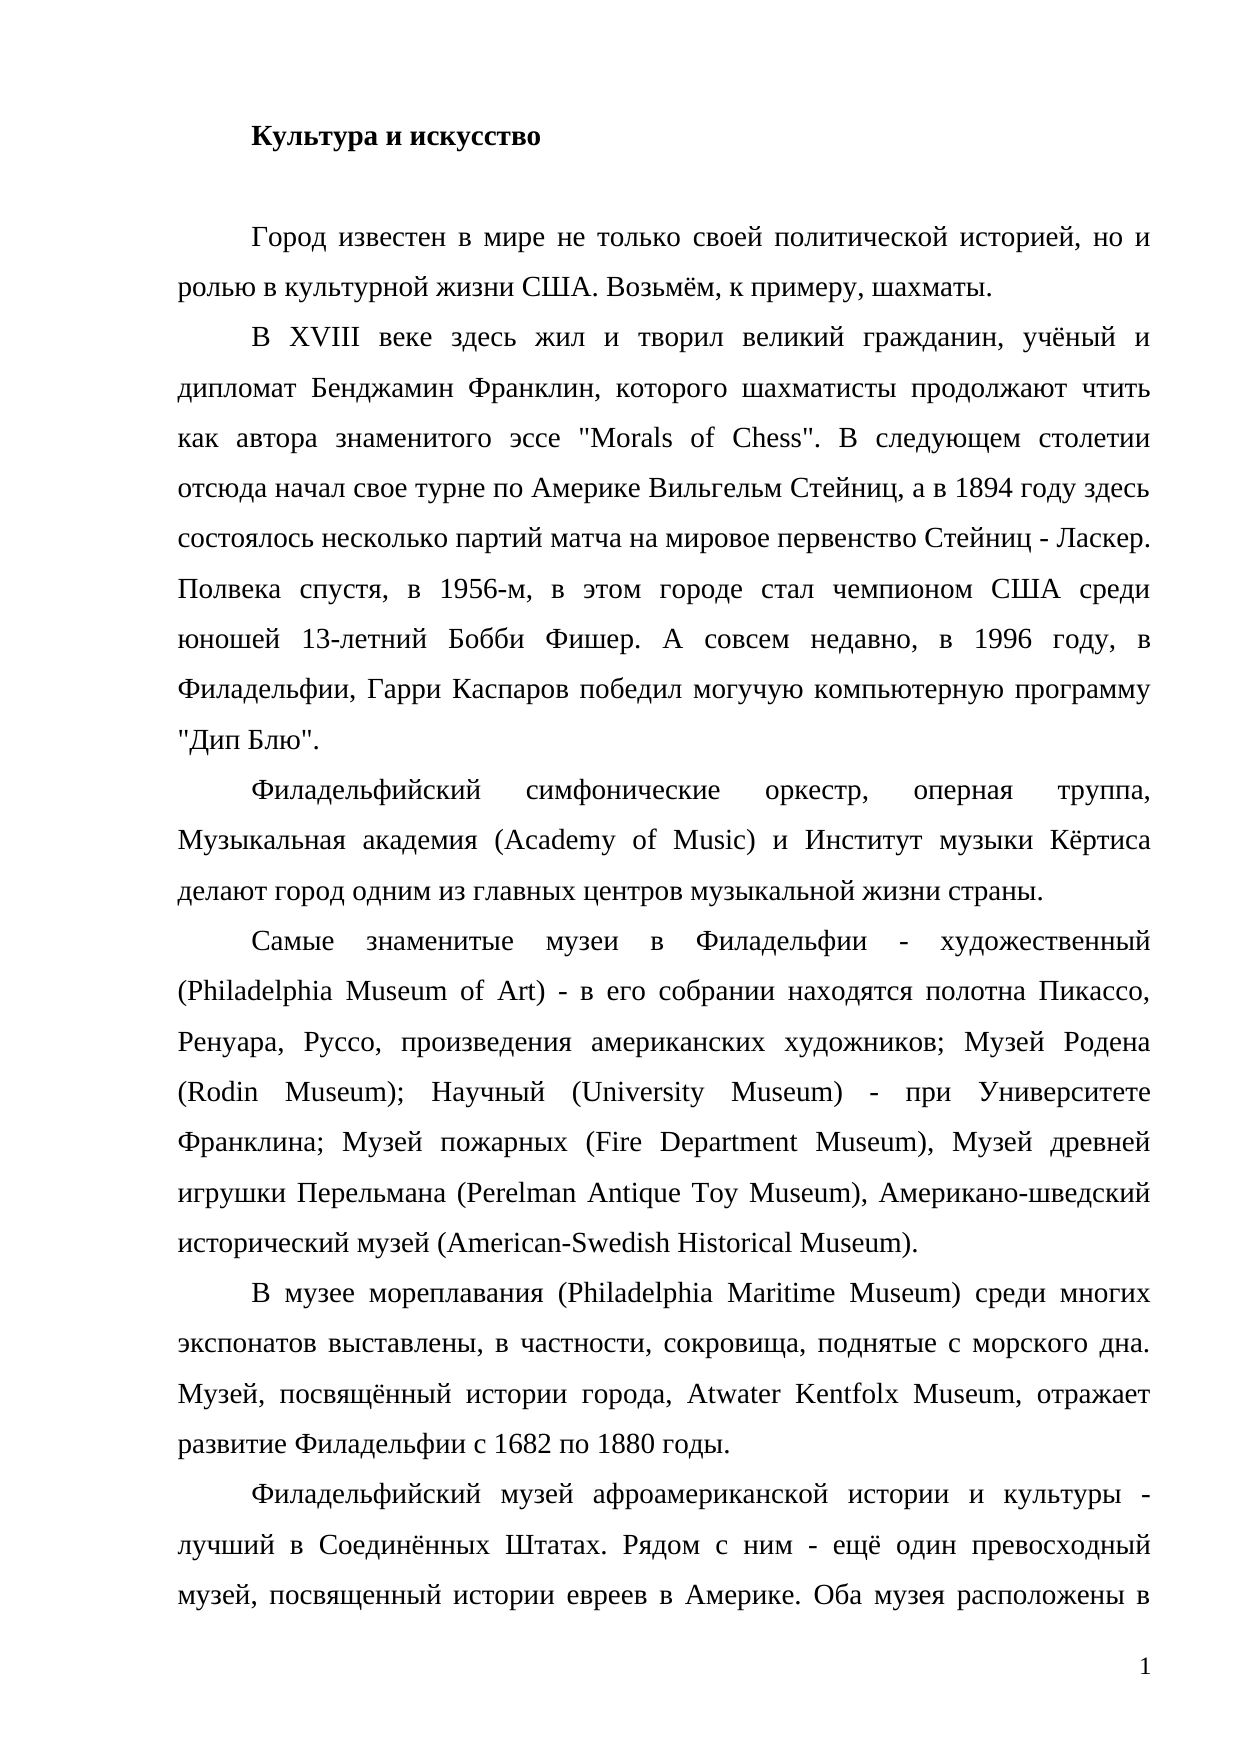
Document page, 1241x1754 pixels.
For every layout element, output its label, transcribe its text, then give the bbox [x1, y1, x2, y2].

text В музее мореплавания (Philadelphia Maritime Museum) среди многих экспонатов выставлены, в частности, сокровища, поднятые с морского дна. Музей, посвящённый истории города, Atwater Kentfolx Museum, отражает развитие Филадельфии с 1682 по 1880 годы. [177, 1275, 1152, 1460]
text Культура и искусство [177, 118, 1152, 152]
text Самые знаменитые музеи в Филадельфии - художественный (Philadelphia Museum of Art) - в его собрании находятся полотна Пикассо, Ренуара, Руссо, произведения американских художников; Музей Родена (Rodin Museum); Научный (University Museum) - при Университете Франклина; Музей пожарных (Fire Department Museum), Музей древней игрушки Перельмана (Perelman Antique Toy Museum), Американо-шведский исторический музей (American-Swedish Historical Museum). [177, 923, 1152, 1258]
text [177, 1477, 1152, 1611]
text Город известен в мире не только своей политической историей, но и ролью в культурной жизни США. Возьмём, к примеру, шахматы. [177, 219, 1152, 303]
text Филадельфийский симфонические оркестр, оперная труппа, Музыкальная академия (Academy of Music) и Институт музыки Кёртиса делают город одним из главных центров музыкальной жизни страны. [177, 772, 1152, 906]
text В XVIII веке здесь жил и творил великий гражданин, учёный и дипломат Бенджамин Франклин, которого шахматисты продолжают чтить как автора знаменитого эссе "Morals of Chess". В следующем столетии отсюда начал свое турне по Америке Вильгельм Стейниц, а в 1894 году здесь состоялось несколько партий матча на мировое первенство Стейниц - Ласкер. Полвека спустя, в 1956-м, в этом городе стал чемпионом США среди юношей 13-летний Бобби Фишер. А совсем недавно, в 1996 году, в Филадельфии, Гарри Каспаров победил могучую компьютерную программу "Дип Блю". [177, 319, 1152, 755]
